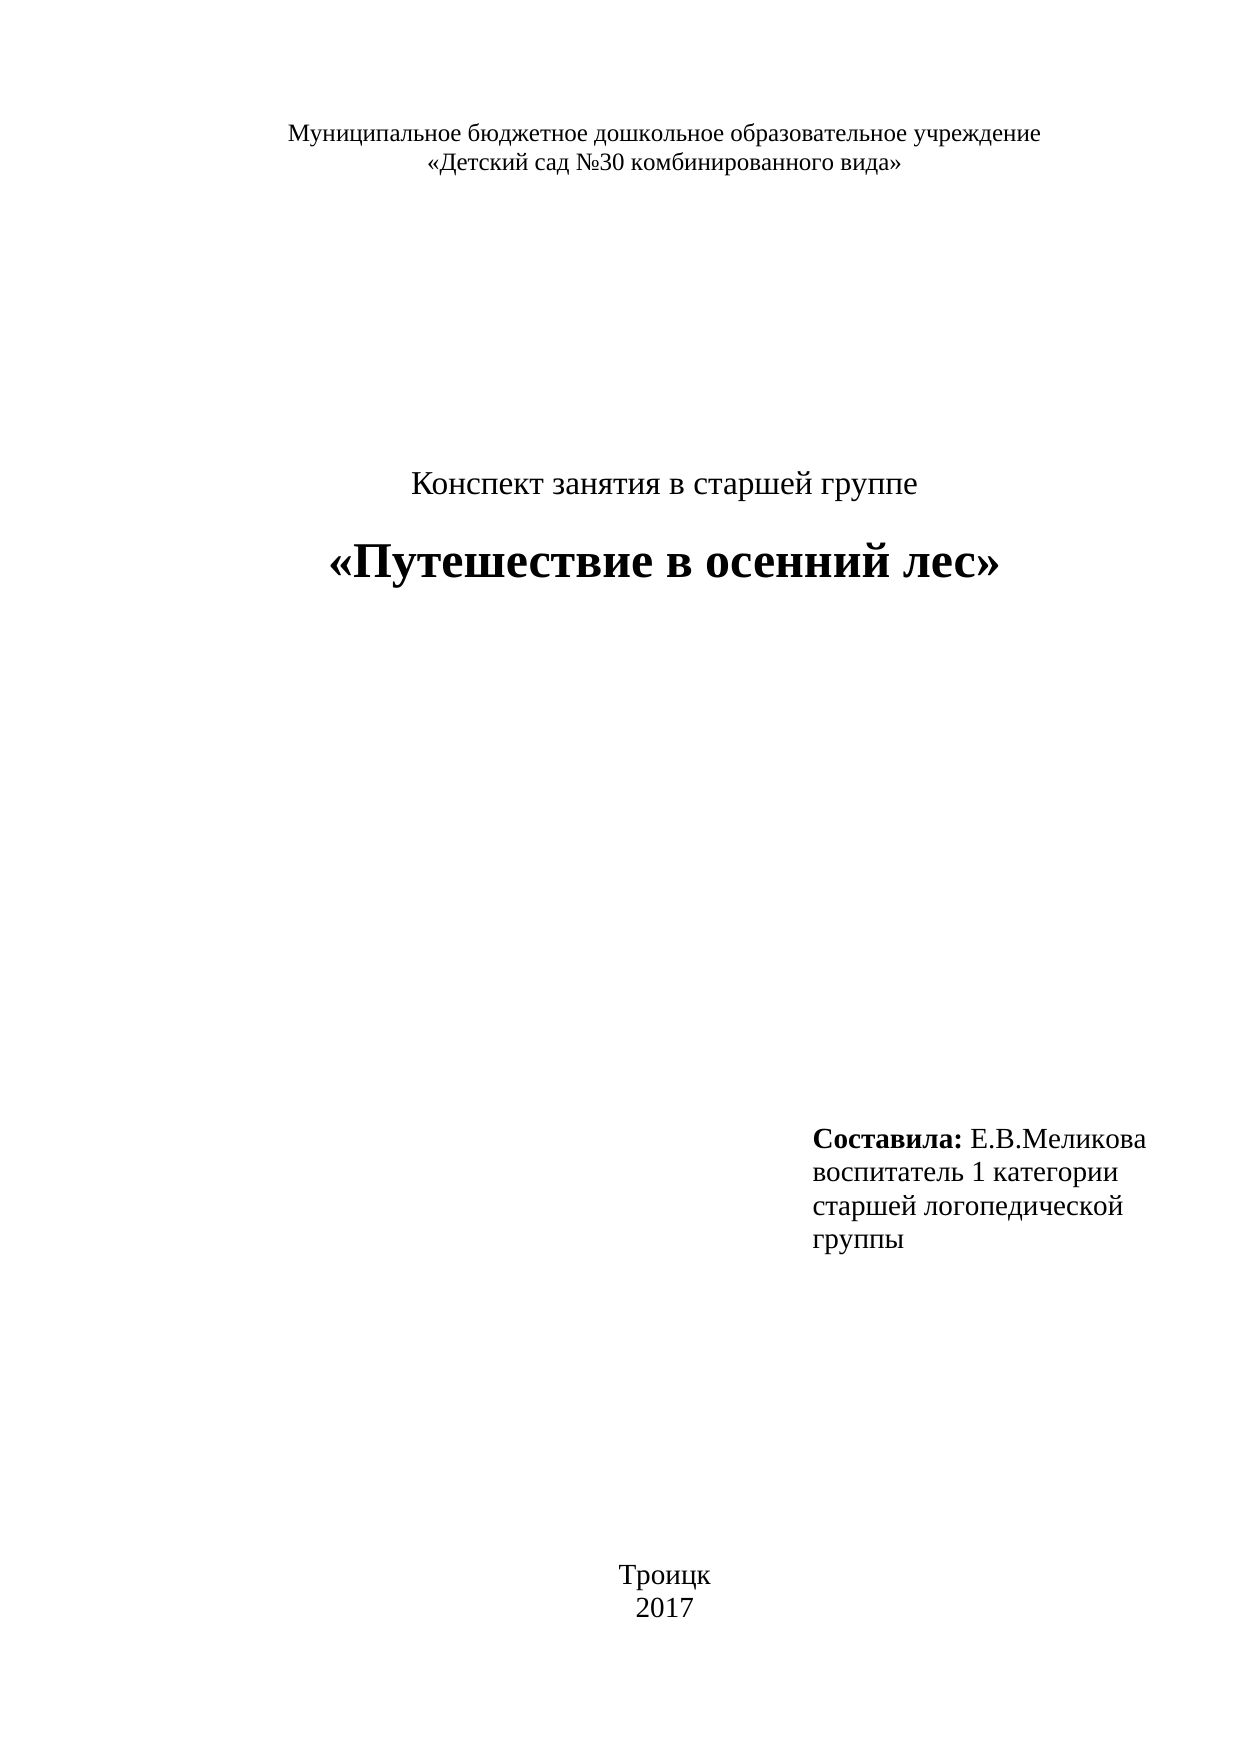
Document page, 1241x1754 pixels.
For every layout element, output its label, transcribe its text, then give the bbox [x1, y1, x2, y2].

text «Детский сад №30 комбинированного вида» [177, 147, 1152, 176]
subtitle Конспект занятия в старшей группе [177, 463, 1152, 502]
subtitle «Путешествие в осенний лес» [177, 531, 1152, 588]
text 2017 [177, 1590, 1152, 1624]
text Муниципальное бюджетное дошкольное образовательное учреждение [177, 118, 1152, 147]
text Троицк [177, 1557, 1152, 1590]
text воспитатель 1 категории старшей логопедической группы [812, 1154, 1152, 1255]
text Составила: Е.В.Меликова [812, 1121, 1152, 1154]
